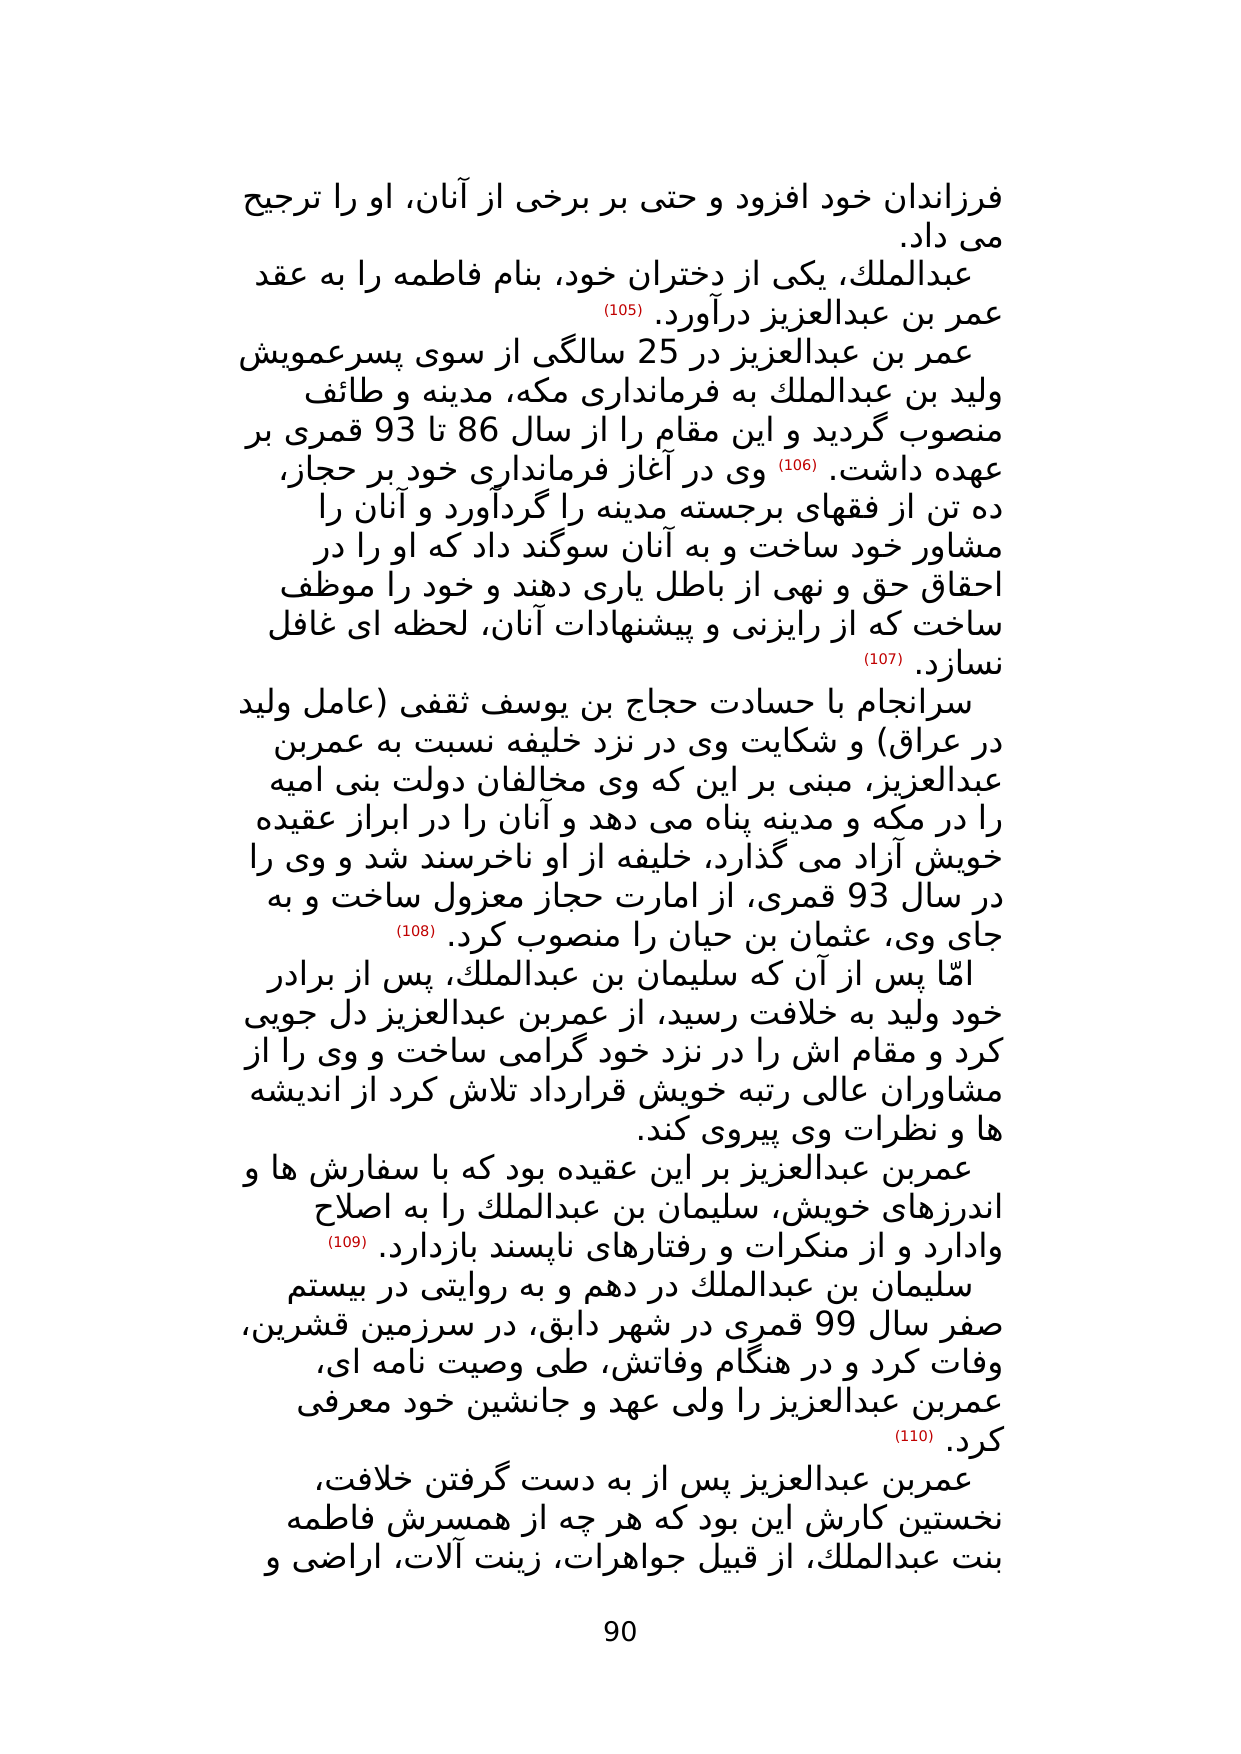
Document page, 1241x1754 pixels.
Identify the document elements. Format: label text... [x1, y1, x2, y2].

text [236, 1459, 1004, 1576]
text عمر بن عبدالعزيز در 25 سالگى از سوى پسرعمويش وليد بن عبدالملك به فرماندارى مكه، مدينه و طائف منصوب گرديد و اين مقام را از سال 86 تا 93 قمرى بر عهده داشت. (106) وى در آغاز فرماندارى خود بر حجاز، ده تن از فقهاى برجسته مدينه را گردآورد و آنان را مشاور خود ساخت و به آنان سوگند داد كه او را در احقاق حق و نهى از باطل يارى دهند و خود را موظف ساخت كه از رايزنى و پيشنهادات آنان، لحظه اى غافل نسازد. (107) [236, 333, 1004, 682]
text عبدالملك، يكى از دختران خود، بنام فاطمه را به عقد عمر بن عبدالعزيز درآورد. (105) [236, 255, 1004, 333]
text سليمان بن عبدالملك در دهم و به روايتى در بيستم صفر سال 99 قمرى در شهر دابق، در سرزمين قشرين، وفات كرد و در هنگام وفاتش، طى وصيت نامه اى، عمربن عبدالعزيز را ولى عهد و جانشين خود معرفى كرد. (110) [236, 1265, 1004, 1459]
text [236, 177, 1004, 255]
text عمربن عبدالعزيز بر اين عقيده بود كه با سفارش ها و اندرزهاى خويش، سليمان بن عبدالملك را به اصلاح وادارد و از منكرات و رفتارهاى ناپسند بازدارد. (109) [236, 1148, 1004, 1265]
text سرانجام با حسادت حجاج بن يوسف ثقفى (عامل وليد در عراق) و شكايت وى در نزد خليفه نسبت به عمربن عبدالعزيز، مبنى بر اين كه وى مخالفان دولت بنى اميه را در مكه و مدينه پناه مى دهد و آنان را در ابراز عقيده خويش آزاد مى گذارد، خليفه از او ناخرسند شد و وى را در سال 93 قمرى، از امارت حجاز معزول ساخت و به جاى وى، عثمان بن حيان را منصوب كرد. (108) [236, 682, 1004, 954]
text امّا پس از آن كه سليمان بن عبدالملك، پس از برادر خود وليد به خلافت رسيد، از عمربن عبدالعزيز دل جويى كرد و مقام اش را در نزد خود گرامى ساخت و وى را از مشاوران عالى رتبه خويش قرارداد تلاش كرد از انديشه ها و نظرات وى پيروى كند. [236, 954, 1004, 1148]
